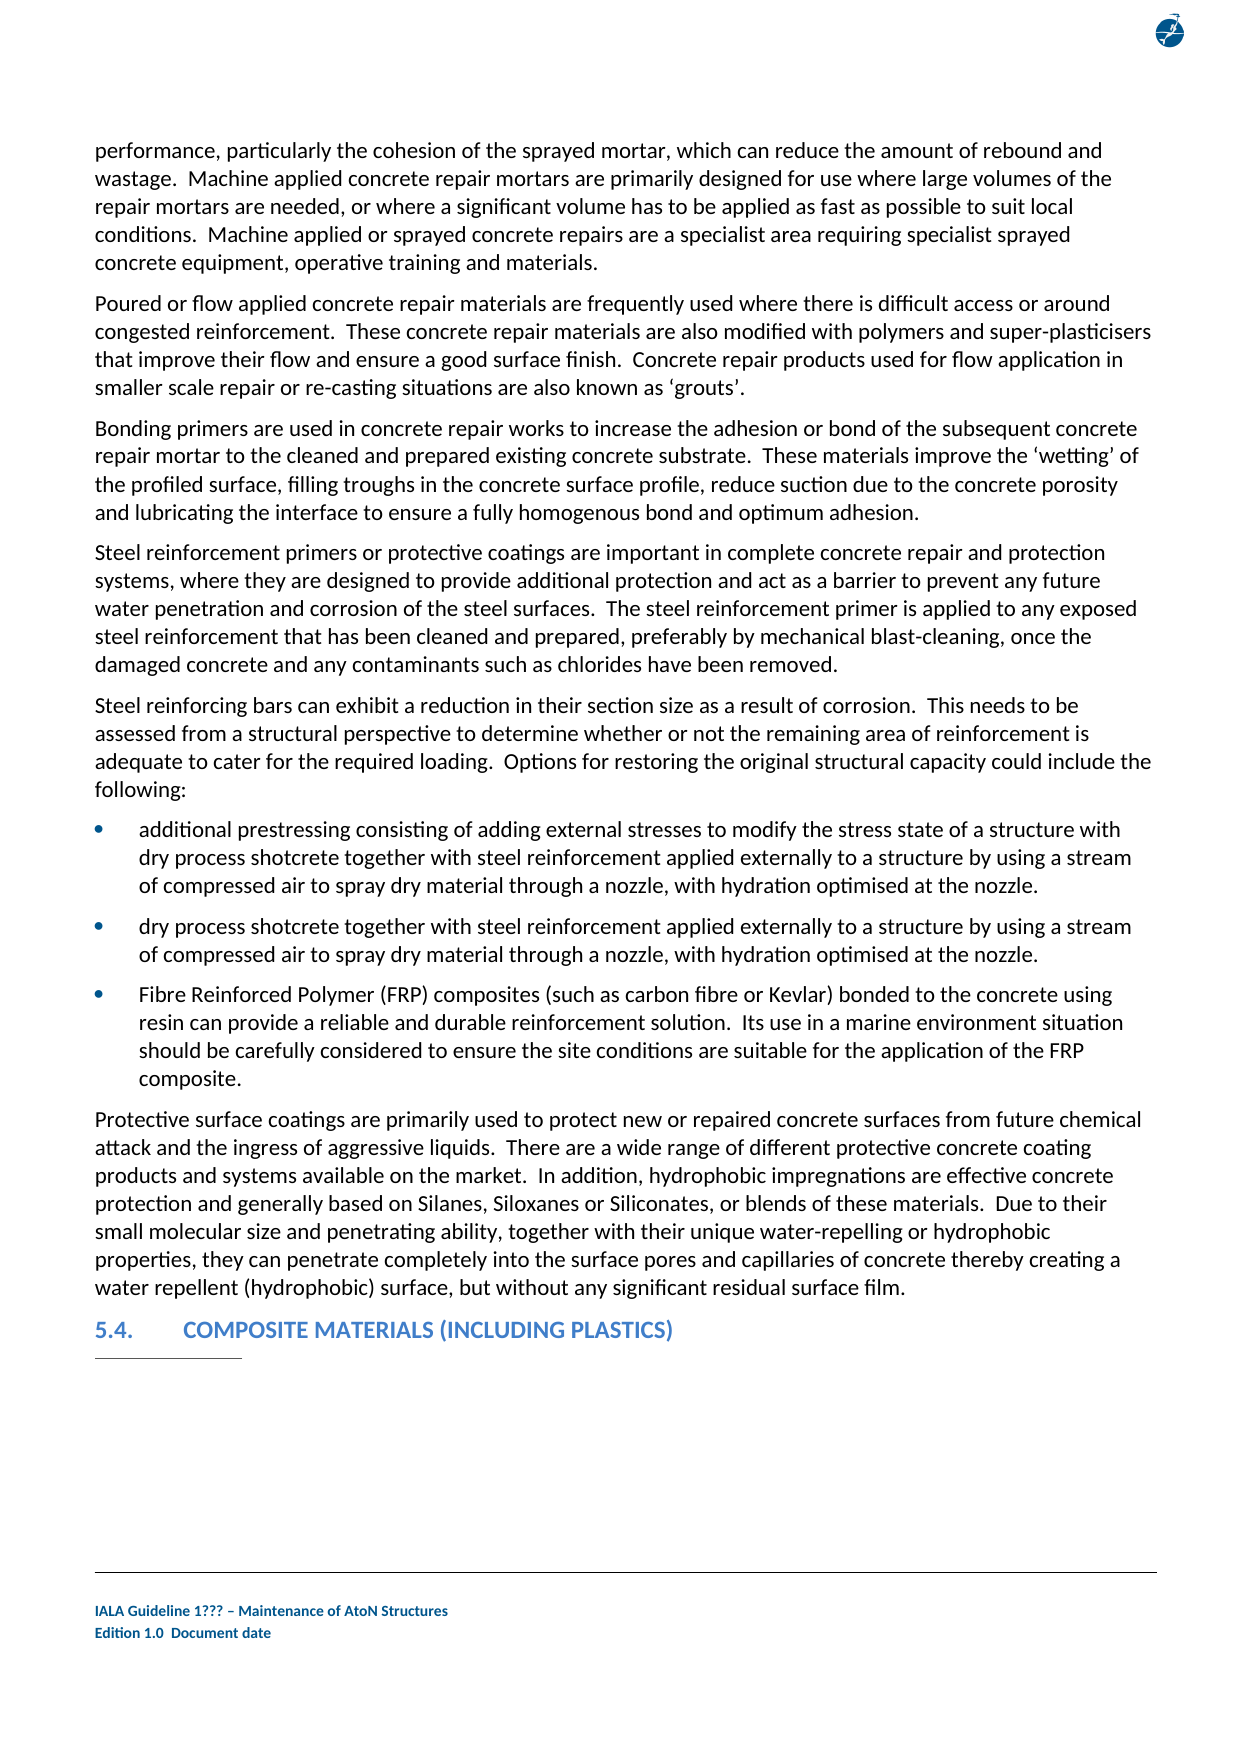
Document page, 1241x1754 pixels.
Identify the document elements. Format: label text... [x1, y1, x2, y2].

text Poured or flow applied concrete repair materials are frequently used where there is difficult access or around congested reinforcement. These concrete repair materials are also modified with polymers and super-plasticisers that improve their flow and ensure a good surface finish. Concrete repair products used for flow application in smaller scale repair or re-casting situations are also known as ‘grouts’. [94, 289, 1157, 401]
text Steel reinforcing bars can exhibit a reduction in their section size as a result of corrosion. This needs to be assessed from a structural perspective to determine whether or not the remaining area of reinforcement is adequate to cater for the required loading. Options for restoring the original structural capacity could include the following: [94, 691, 1157, 803]
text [94, 136, 1157, 277]
text Fibre Reinforced Polymer (FRP) composites (such as carbon fibre or Kevlar) bonded to the concrete using resin can provide a reliable and durable reinforcement solution. Its use in a marine environment situation should be carefully considered to ensure the site conditions are suitable for the application of the FRP composite. [94, 981, 1157, 1093]
text dry process shotcrete together with steel reinforcement applied externally to a structure by using a stream of compressed air to spray dry material through a nozzle, with hydration optimised at the nozzle. [94, 912, 1157, 968]
text additional prestressing consisting of adding external stresses to modify the stress state of a structure with dry process shotcrete together with steel reinforcement applied externally to a structure by using a stream of compressed air to spray dry material through a nozzle, with hydration optimised at the nozzle. [94, 815, 1157, 899]
text Protective surface coatings are primarily used to protect new or repaired concrete surfaces from future chemical attack and the ingress of aggressive liquids. There are a wide range of different protective concrete coating products and systems available on the market. In addition, hydrophobic impregnations are effective concrete protection and generally based on Silanes, Siloxanes or Siliconates, or blends of these materials. Due to their small molecular size and penetrating ability, together with their unique water-repelling or hydrophobic properties, they can penetrate completely into the surface pores and capillaries of concrete thereby creating a water repellent (hydrophobic) surface, but without any significant residual surface film. [94, 1105, 1157, 1301]
text Steel reinforcement primers or protective coatings are important in complete concrete repair and protection systems, where they are designed to provide additional protection and act as a barrier to prevent any future water penetration and corrosion of the steel surfaces. The steel reinforcement primer is applied to any exposed steel reinforcement that has been cleaned and prepared, preferably by mechanical blast-cleaning, once the damaged concrete and any contaminants such as chlorides have been removed. [94, 538, 1157, 678]
picture [1124, 0, 1241, 82]
subtitle Composite Materials (including plastics) [94, 1314, 1084, 1344]
text Bonding primers are used in concrete repair works to increase the adhesion or bond of the subsequent concrete repair mortar to the cleaned and prepared existing concrete substrate. These materials improve the ‘wetting’ of the profiled surface, filling troughs in the concrete surface profile, reduce suction due to the concrete porosity and lubricating the interface to ensure a fully homogenous bond and optimum adhesion. [94, 414, 1157, 526]
